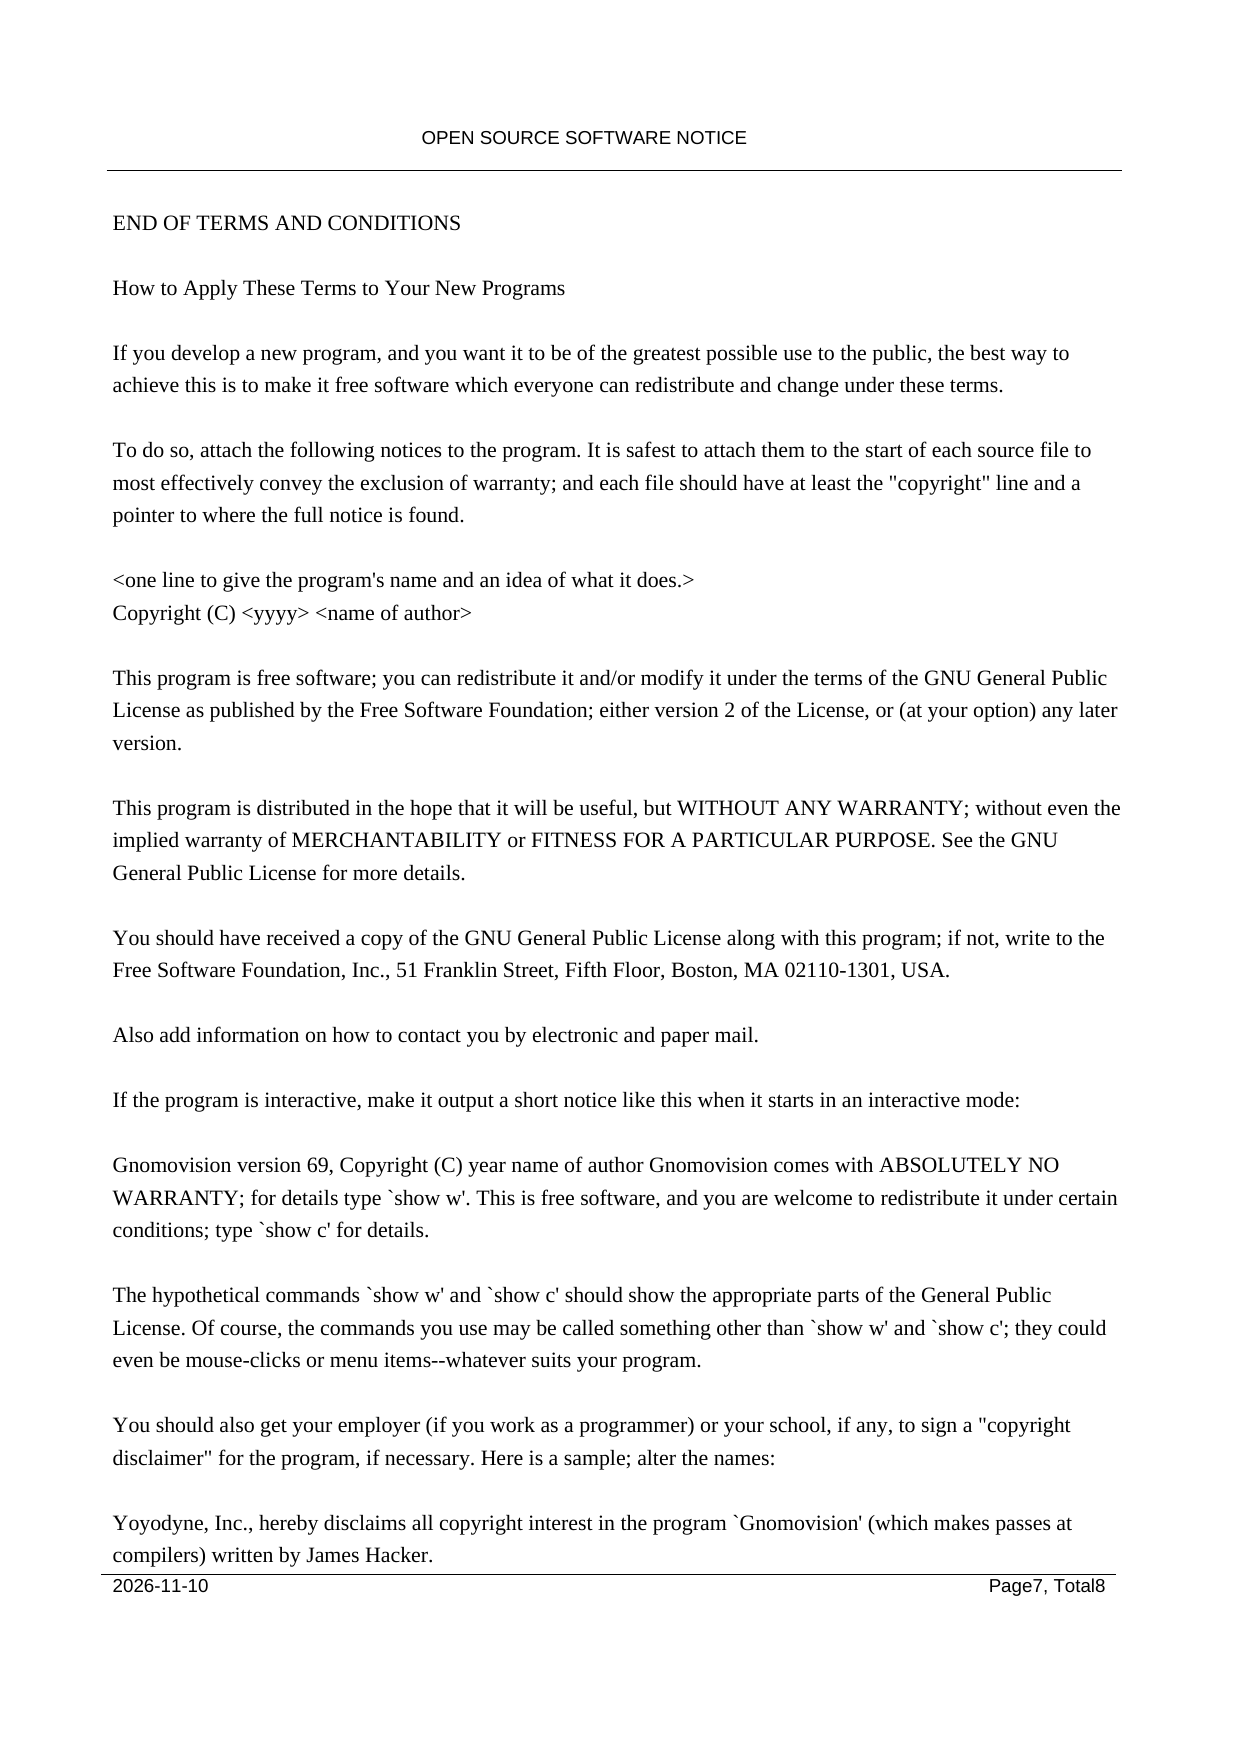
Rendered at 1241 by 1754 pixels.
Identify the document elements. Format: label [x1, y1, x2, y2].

text [112, 206, 1128, 1571]
